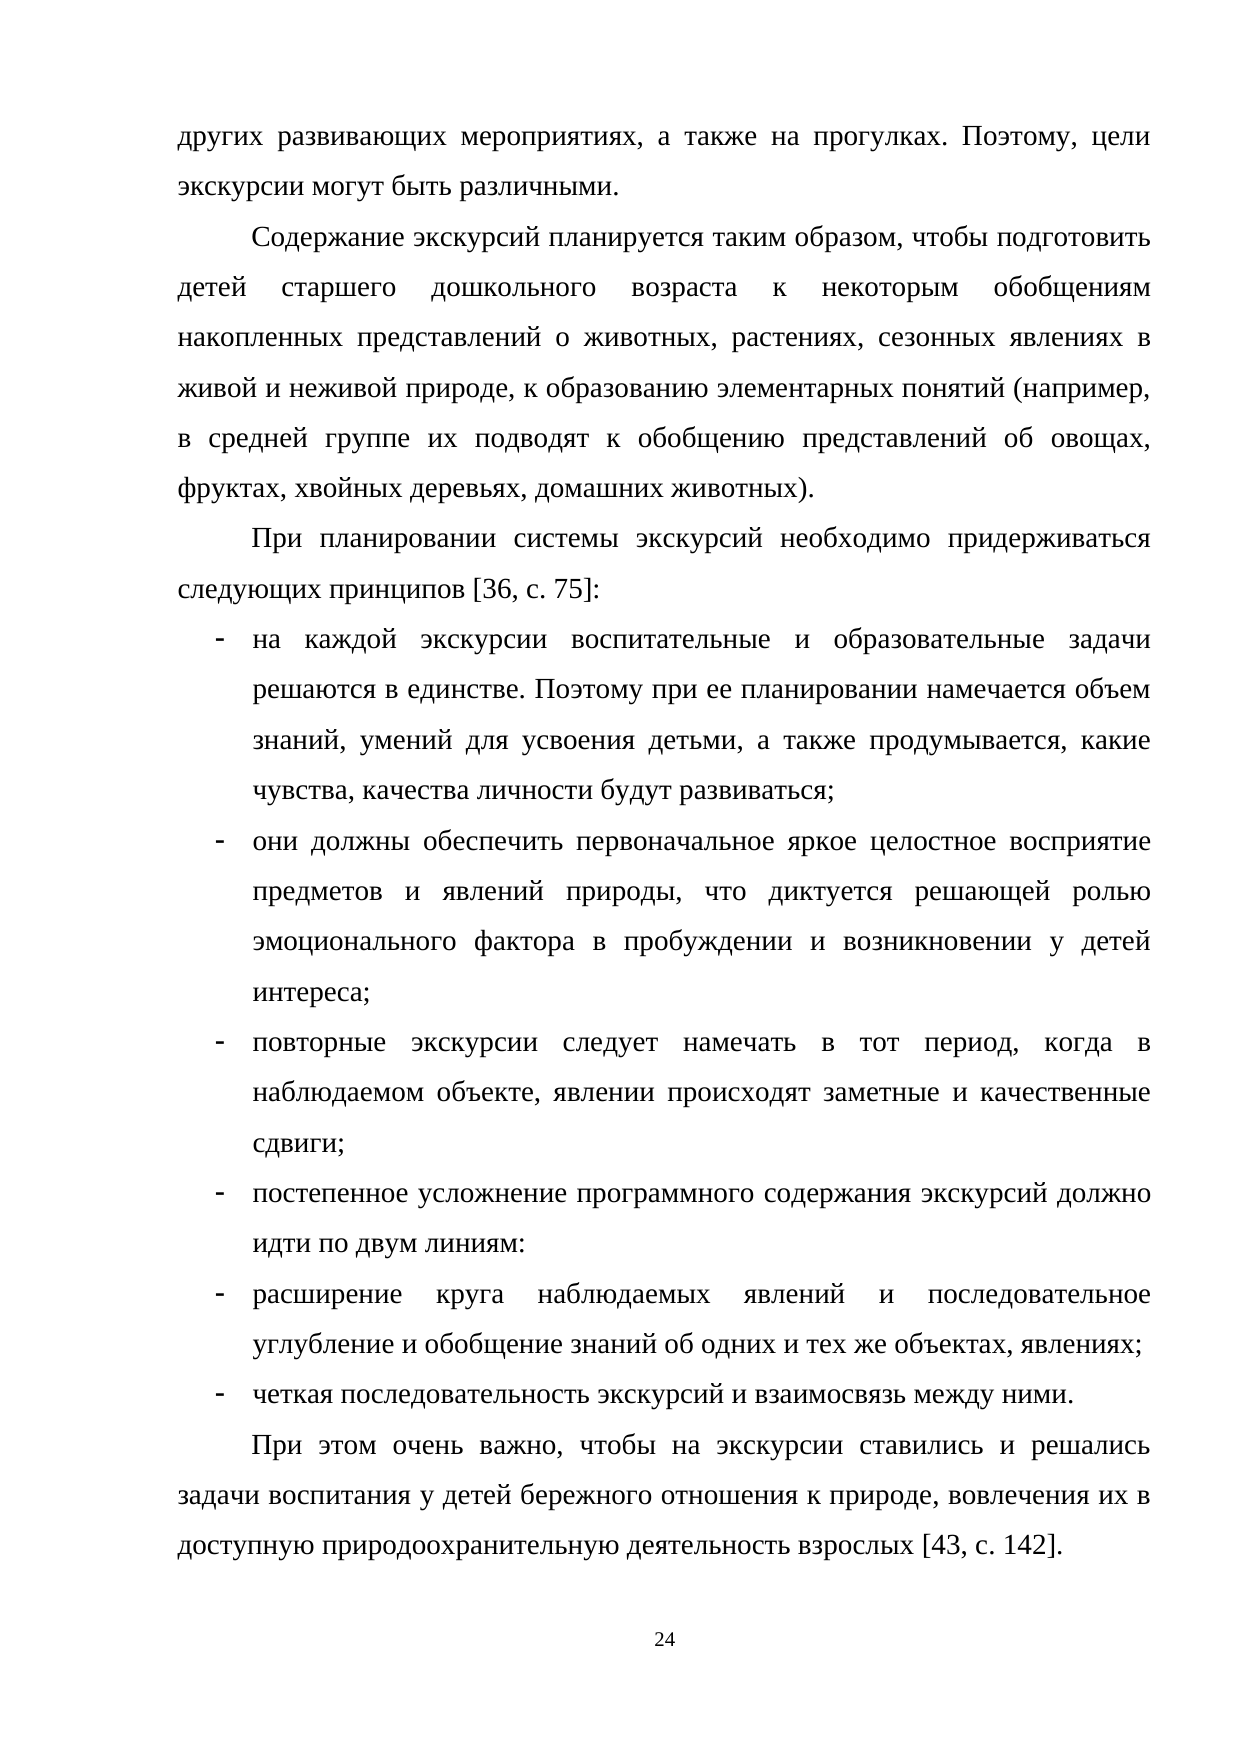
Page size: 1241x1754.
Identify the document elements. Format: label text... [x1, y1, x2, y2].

list на каждой экскурсии воспитательные и образовательные задачи решаются в единстве. Поэтому при ее планировании намечается объем знаний, умений для усвоения детьми, а также продумывается, какие чувства, качества личности будут развиваться; [215, 621, 1152, 806]
list расширение круга наблюдаемых явлений и последовательное углубление и обобщение знаний об одних и тех же объектах, явлениях; [215, 1276, 1152, 1360]
list четкая последовательность экскурсий и взаимосвязь между ними. [215, 1376, 1152, 1410]
text При планировании системы экскурсий необходимо придерживаться следующих принципов [36, с. 75]: [177, 521, 1152, 604]
text При этом очень важно, чтобы на экскурсии ставились и решались задачи воспитания у детей бережного отношения к природе, вовлечения их в доступную природоохранительную деятельность взрослых [43, с. 142]. [177, 1427, 1152, 1561]
list они должны обеспечить первоначальное яркое целостное восприятие предметов и явлений природы, что диктуется решающей ролью эмоционального фактора в пробуждении и возникновении у детей интереса; [215, 823, 1152, 1007]
text Содержание экскурсий планируется таким образом, чтобы подготовить детей старшего дошкольного возраста к некоторым обобщениям накопленных представлений о животных, растениях, сезонных явлениях в живой и неживой природе, к образованию элементарных понятий (например, в средней группе их подводят к обобщению представлений об овощах, фруктах, хвойных деревьях, домашних животных). [177, 219, 1152, 504]
list постепенное усложнение программного содержания экскурсий должно идти по двум линиям: [215, 1175, 1152, 1259]
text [177, 118, 1152, 202]
list повторные экскурсии следует намечать в тот период, когда в наблюдаемом объекте, явлении происходят заметные и качественные сдвиги; [215, 1024, 1152, 1158]
